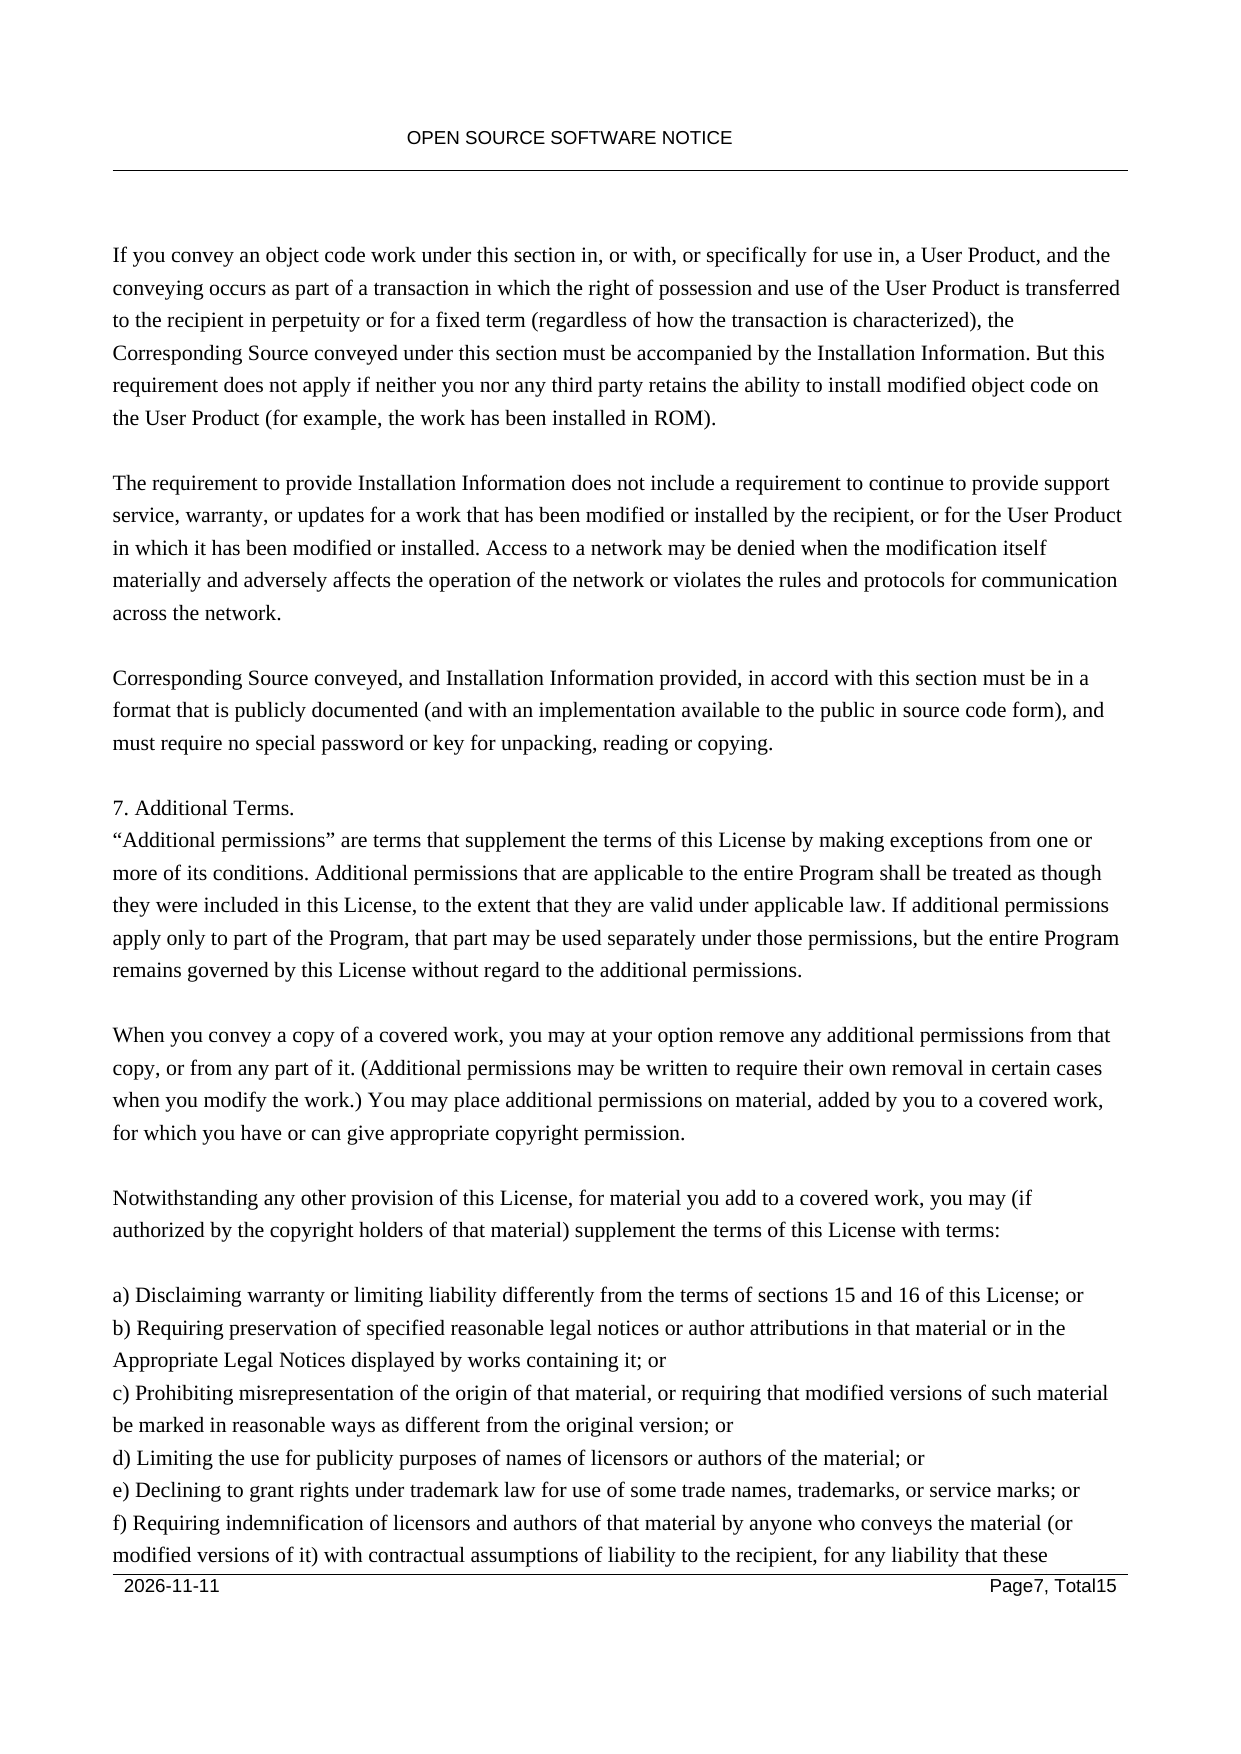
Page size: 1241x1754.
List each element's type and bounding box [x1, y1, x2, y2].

text [112, 206, 1128, 1571]
